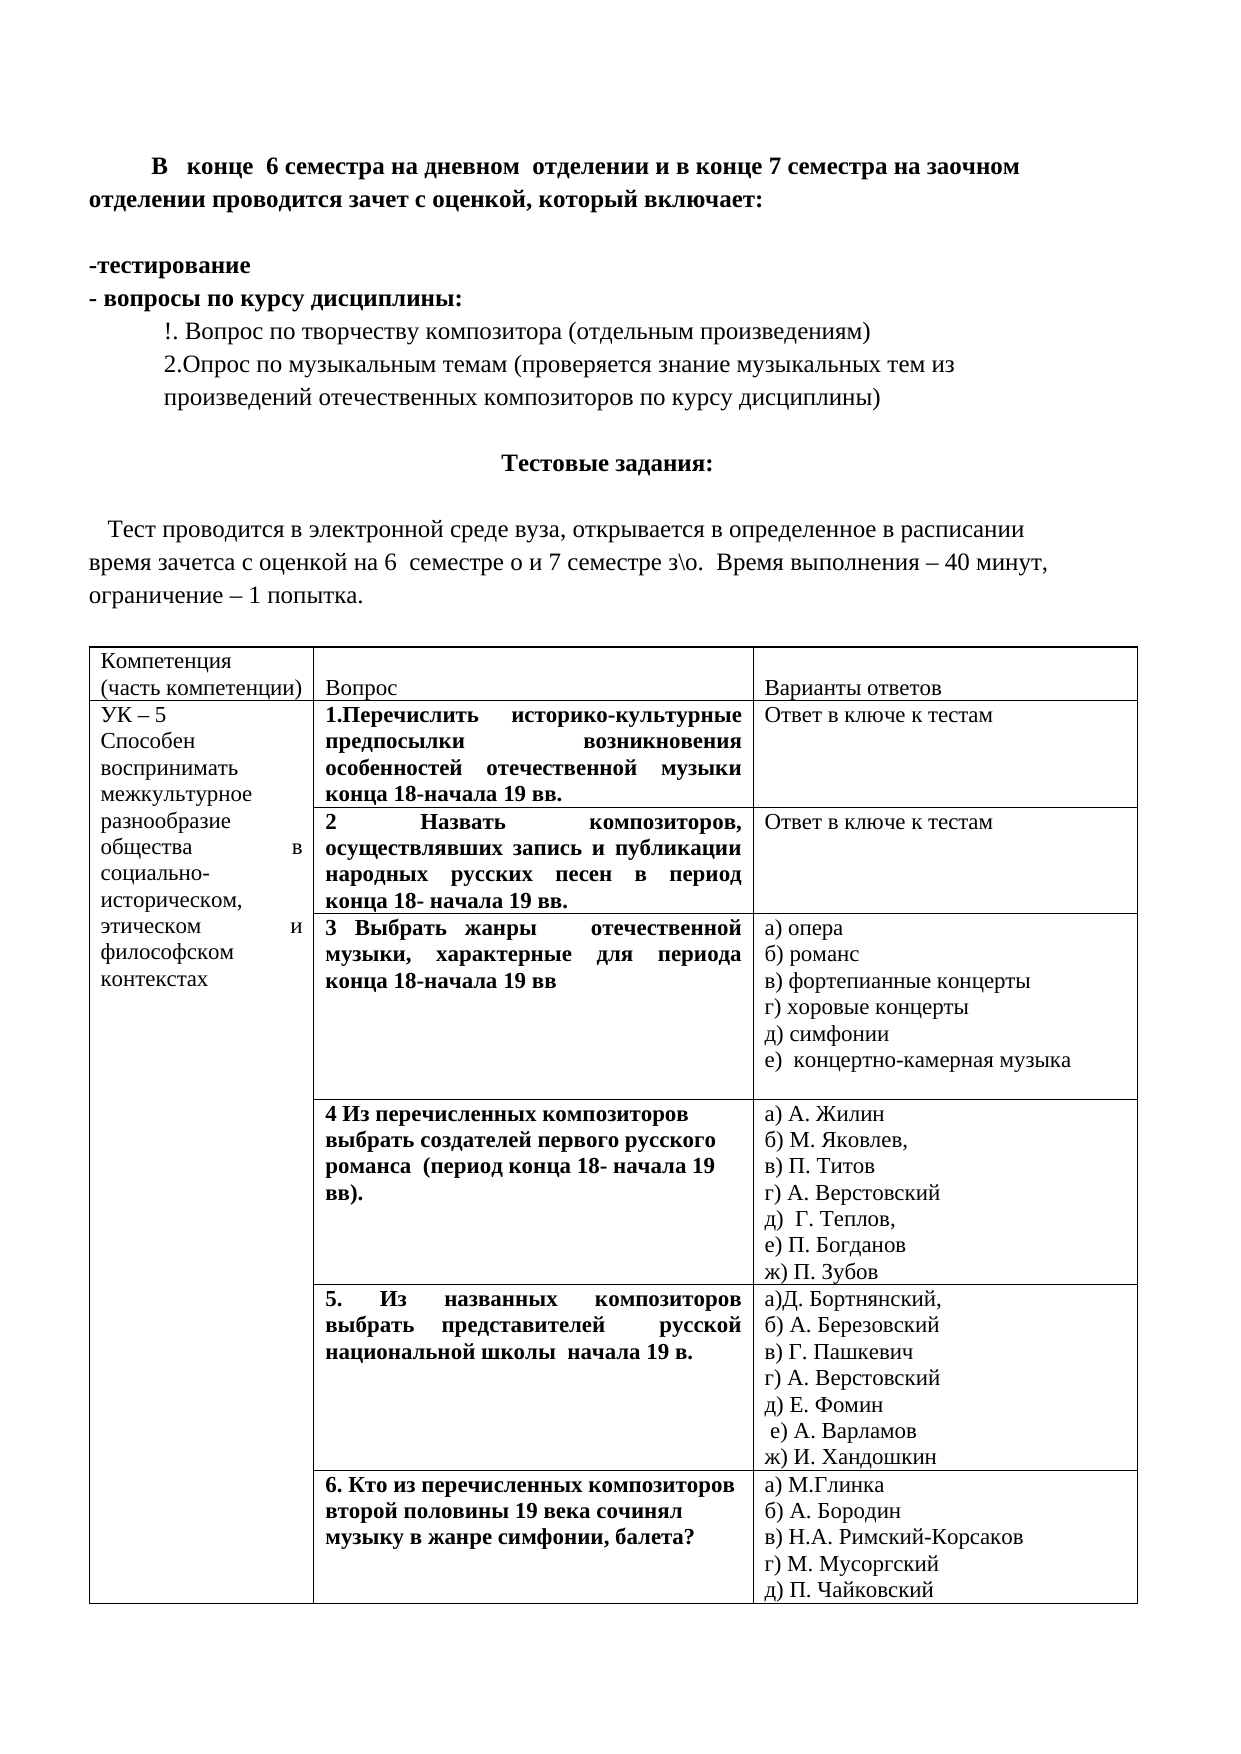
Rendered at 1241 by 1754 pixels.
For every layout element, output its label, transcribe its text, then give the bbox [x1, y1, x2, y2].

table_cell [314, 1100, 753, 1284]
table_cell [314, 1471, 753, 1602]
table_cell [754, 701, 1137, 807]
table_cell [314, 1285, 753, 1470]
text -тестирование [89, 250, 1092, 279]
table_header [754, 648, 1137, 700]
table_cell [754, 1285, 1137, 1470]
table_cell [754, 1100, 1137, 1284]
text !. Вопрос по творчеству композитора (отдельным произведениям) [164, 316, 1092, 345]
text - вопросы по курсу дисциплины: [89, 283, 1092, 312]
text 2.Опрос по музыкальным темам (проверяется знание музыкальных тем из произведений отечественных композиторов по курсу дисциплины) [164, 349, 1092, 411]
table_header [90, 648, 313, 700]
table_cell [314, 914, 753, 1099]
text Тестовые задания: [89, 448, 1092, 477]
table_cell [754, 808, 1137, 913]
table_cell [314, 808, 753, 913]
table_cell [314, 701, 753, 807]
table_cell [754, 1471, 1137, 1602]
text В конце 6 семестра на дневном отделении и в конце 7 семестра на заочном отделении проводится зачет с оценкой, который включает: [89, 151, 1092, 213]
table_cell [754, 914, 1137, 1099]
text Тест проводится в электронной среде вуза, открывается в определенное в расписании время зачетса с оценкой на 6 семестре о и 7 семестре з\о. Время выполнения – 40 минут, ограничение – 1 попытка. [89, 514, 1092, 609]
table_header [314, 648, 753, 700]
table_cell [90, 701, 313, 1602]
